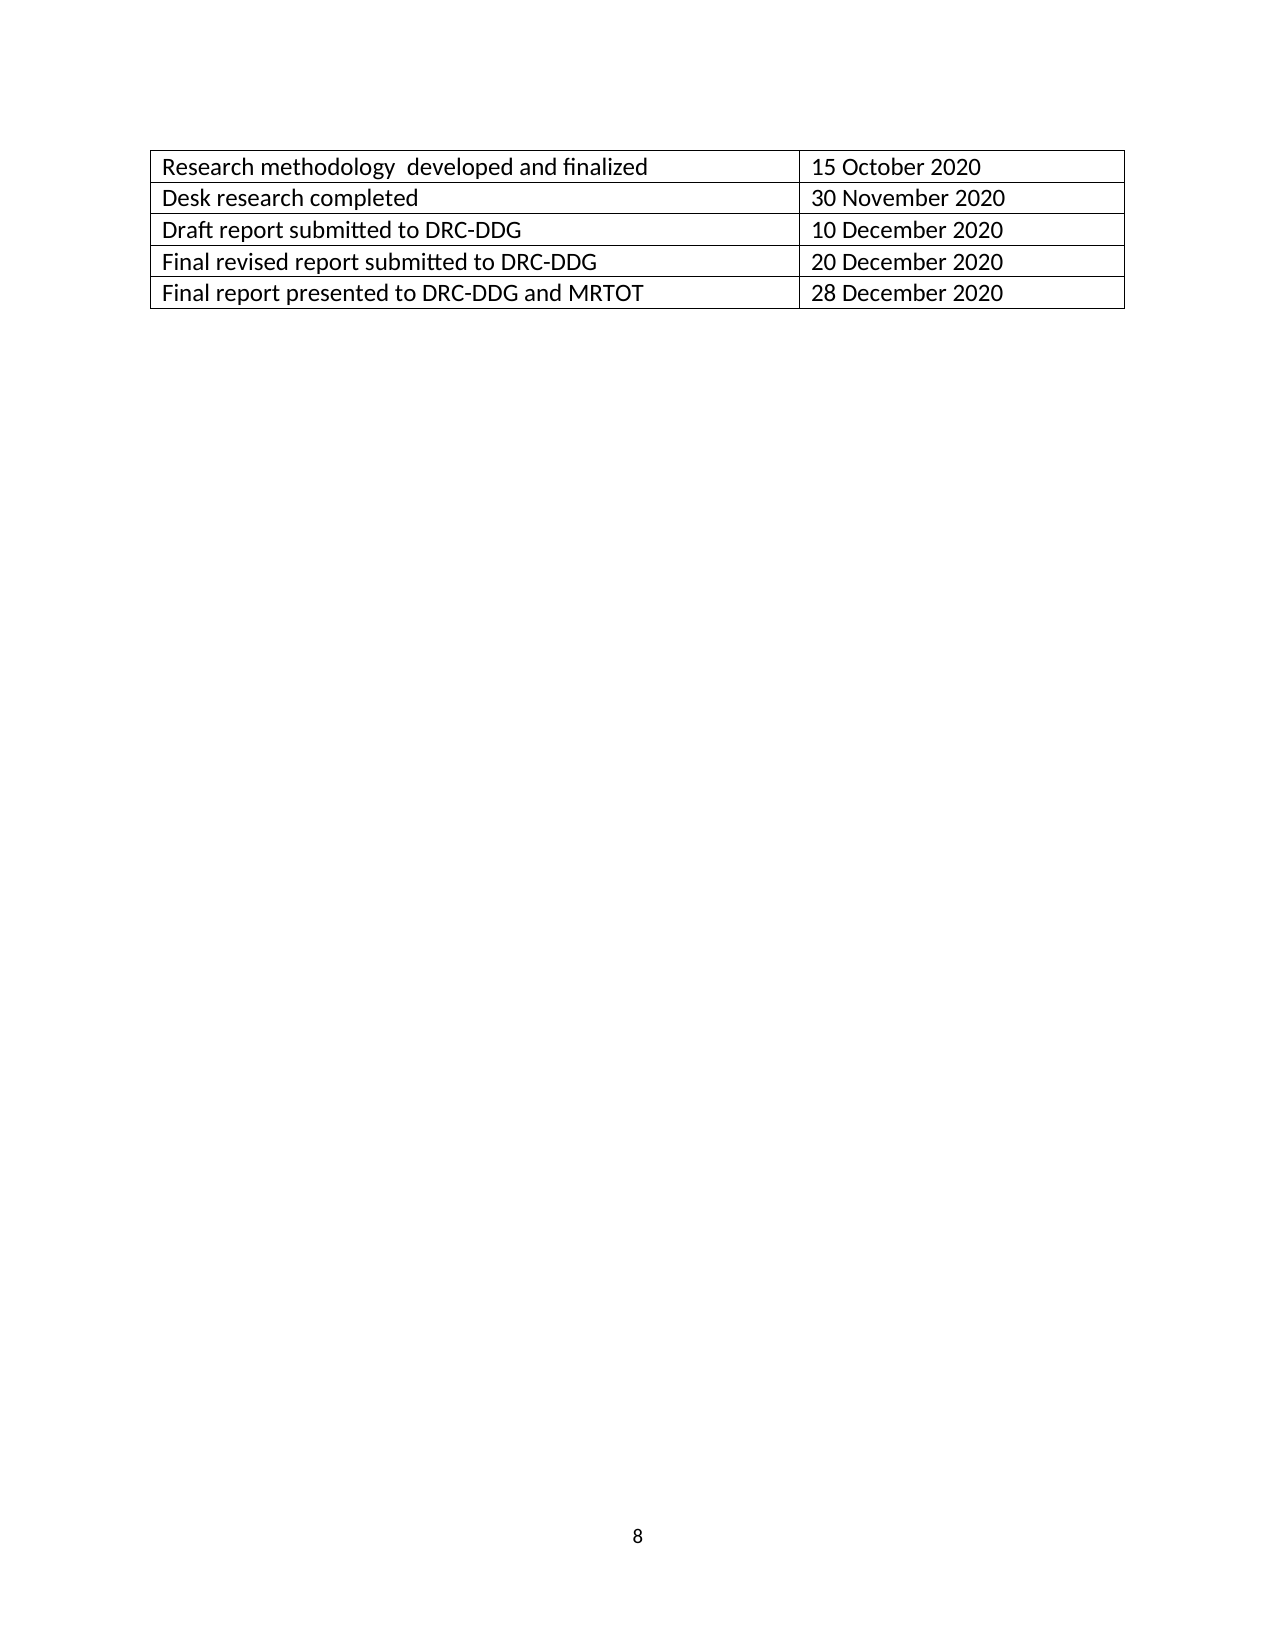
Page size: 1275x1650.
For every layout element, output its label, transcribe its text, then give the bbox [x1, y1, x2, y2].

table_cell Desk research completed [151, 183, 799, 213]
table_cell 10 December 2020 [800, 214, 1124, 245]
table_cell Draft report submitted to DRC-DDG [151, 214, 799, 245]
table_cell Final report presented to DRC-DDG and MRTOT [151, 277, 799, 308]
table_cell Research methodology developed and finalized [151, 151, 799, 182]
table_cell Final revised report submitted to DRC-DDG [151, 246, 799, 276]
table_cell 30 November 2020 [800, 183, 1124, 213]
table_cell 20 December 2020 [800, 246, 1124, 276]
table_cell 28 December 2020 [800, 277, 1124, 308]
table_cell 15 October 2020 [800, 151, 1124, 182]
